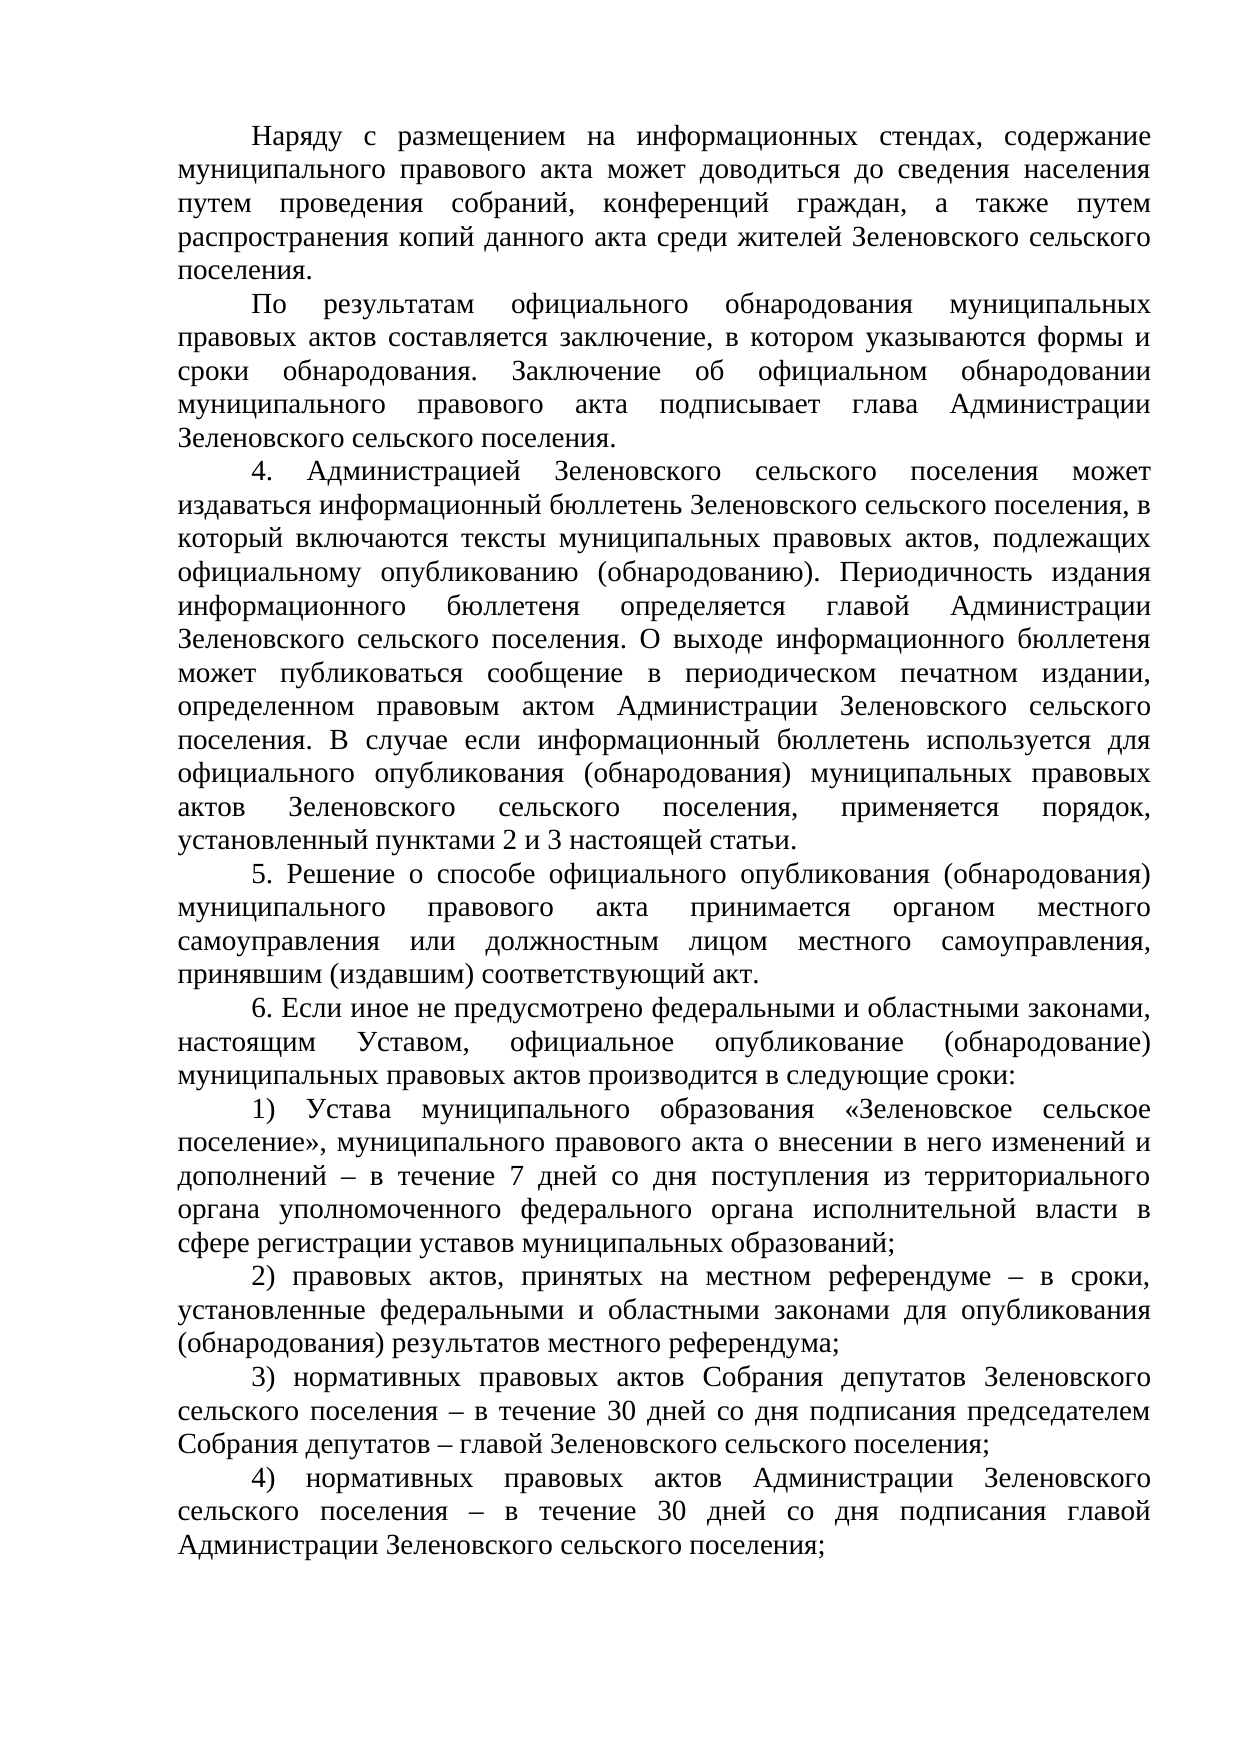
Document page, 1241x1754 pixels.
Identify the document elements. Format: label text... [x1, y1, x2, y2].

text По результатам официального обнародования муниципальных правовых актов составляется заключение, в котором указываются формы и сроки обнародования. Заключение об официальном обнародовании муниципального правового акта подписывает глава Администрации Зеленовского сельского поселения. [177, 286, 1152, 453]
text 6. Если иное не предусмотрено федеральными и областными законами, настоящим Уставом, официальное опубликование (обнародование) муниципальных правовых актов производится в следующие сроки: [177, 990, 1152, 1091]
text 5. Решение о способе официального опубликования (обнародования) муниципального правового акта принимается органом местного самоуправления или должностным лицом местного самоуправления, принявшим (издавшим) соответствующий акт. [177, 856, 1152, 990]
text 2) правовых актов, принятых на местном референдуме – в сроки, установленные федеральными и областными законами для опубликования (обнародования) результатов местного референдума; [177, 1258, 1152, 1359]
text 3) нормативных правовых актов Собрания депутатов Зеленовского сельского поселения – в течение 30 дней со дня подписания председателем Собрания депутатов – главой Зеленовского сельского поселения; [177, 1359, 1152, 1460]
text 4) нормативных правовых актов Администрации Зеленовского сельского поселения – в течение 30 дней со дня подписания главой Администрации Зеленовского сельского поселения; [177, 1460, 1152, 1560]
text Наряду с размещением на информационных стендах, содержание муниципального правового акта может доводиться до сведения населения путем проведения собраний, конференций граждан, а также путем распространения копий данного акта среди жителей Зеленовского сельского поселения. [177, 118, 1152, 286]
text 1) Устава муниципального образования «Зеленовское сельское поселение», муниципального правового акта о внесении в него изменений и дополнений – в течение 7 дней со дня поступления из территориального органа уполномоченного федерального органа исполнительной власти в сфере регистрации уставов муниципальных образований; [177, 1091, 1152, 1258]
text 4. Администрацией Зеленовского сельского поселения может издаваться информационный бюллетень Зеленовского сельского поселения, в который включаются тексты муниципальных правовых актов, подлежащих официальному опубликованию (обнародованию). Периодичность издания информационного бюллетеня определяется главой Администрации Зеленовского сельского поселения. О выходе информационного бюллетеня может публиковаться сообщение в периодическом печатном издании, определенном правовым актом Администрации Зеленовского сельского поселения. В случае если информационный бюллетень используется для официального опубликования (обнародования) муниципальных правовых актов Зеленовского сельского поселения, применяется порядок, установленный пунктами 2 и 3 настоящей статьи. [177, 453, 1152, 856]
